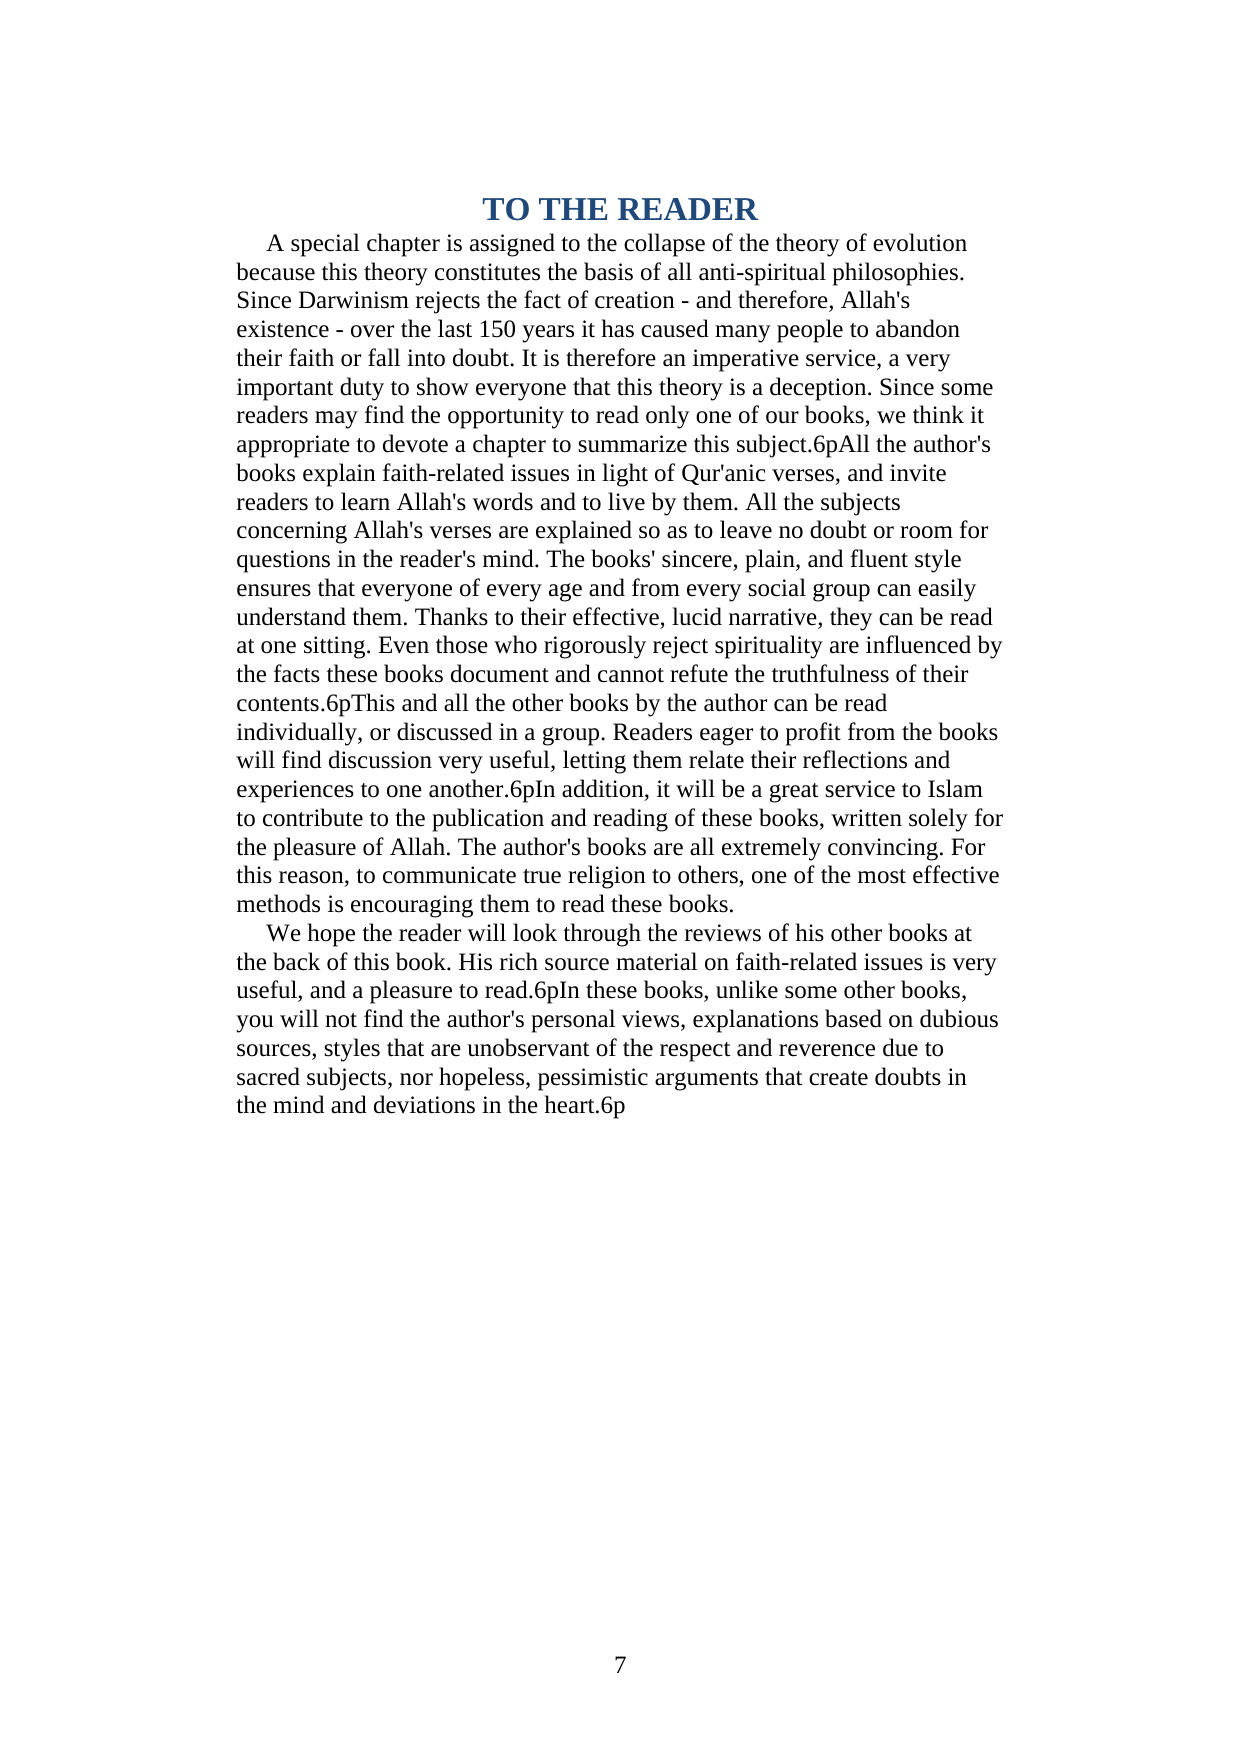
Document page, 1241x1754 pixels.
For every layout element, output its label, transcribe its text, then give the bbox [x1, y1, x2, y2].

text A special chapter is assigned to the collapse of the theory of evolution because this theory constitutes the basis of all anti-spiritual philosophies. Since Darwinism rejects the fact of creation - and therefore, Allah's existence - over the last 150 years it has caused many people to abandon their faith or fall into doubt. It is therefore an imperative service, a very important duty to show everyone that this theory is a deception. Since some readers may find the opportunity to read only one of our books, we think it appropriate to devote a chapter to summarize this subject.6pAll the author's books explain faith-related issues in light of Qur'anic verses, and invite readers to learn Allah's words and to live by them. All the subjects concerning Allah's verses are explained so as to leave no doubt or room for questions in the reader's mind. The books' sincere, plain, and fluent style ensures that everyone of every age and from every social group can easily understand them. Thanks to their effective, lucid narrative, they can be read at one sitting. Even those who rigorously reject spirituality are influenced by the facts these books document and cannot refute the truthfulness of their contents.6pThis and all the other books by the author can be read individually, or discussed in a group. Readers eager to profit from the books will find discussion very useful, letting them relate their reflections and experiences to one another.6pIn addition, it will be a great service to Islam to contribute to the publication and reading of these books, written solely for the pleasure of Allah. The author's books are all extremely convincing. For this reason, to communicate true religion to others, one of the most effective methods is encouraging them to read these books. [236, 228, 1004, 918]
text We hope the reader will look through the reviews of his other books at the back of this book. His rich source material on faith-related issues is very useful, and a pleasure to read.6pIn these books, unlike some other books, you will not find the author's personal views, explanations based on dubious sources, styles that are unobservant of the respect and reverence due to sacred subjects, nor hopeless, pessimistic arguments that create doubts in the mind and deviations in the heart.6p [236, 918, 1004, 1119]
subtitle TO THE READER [236, 190, 1004, 228]
